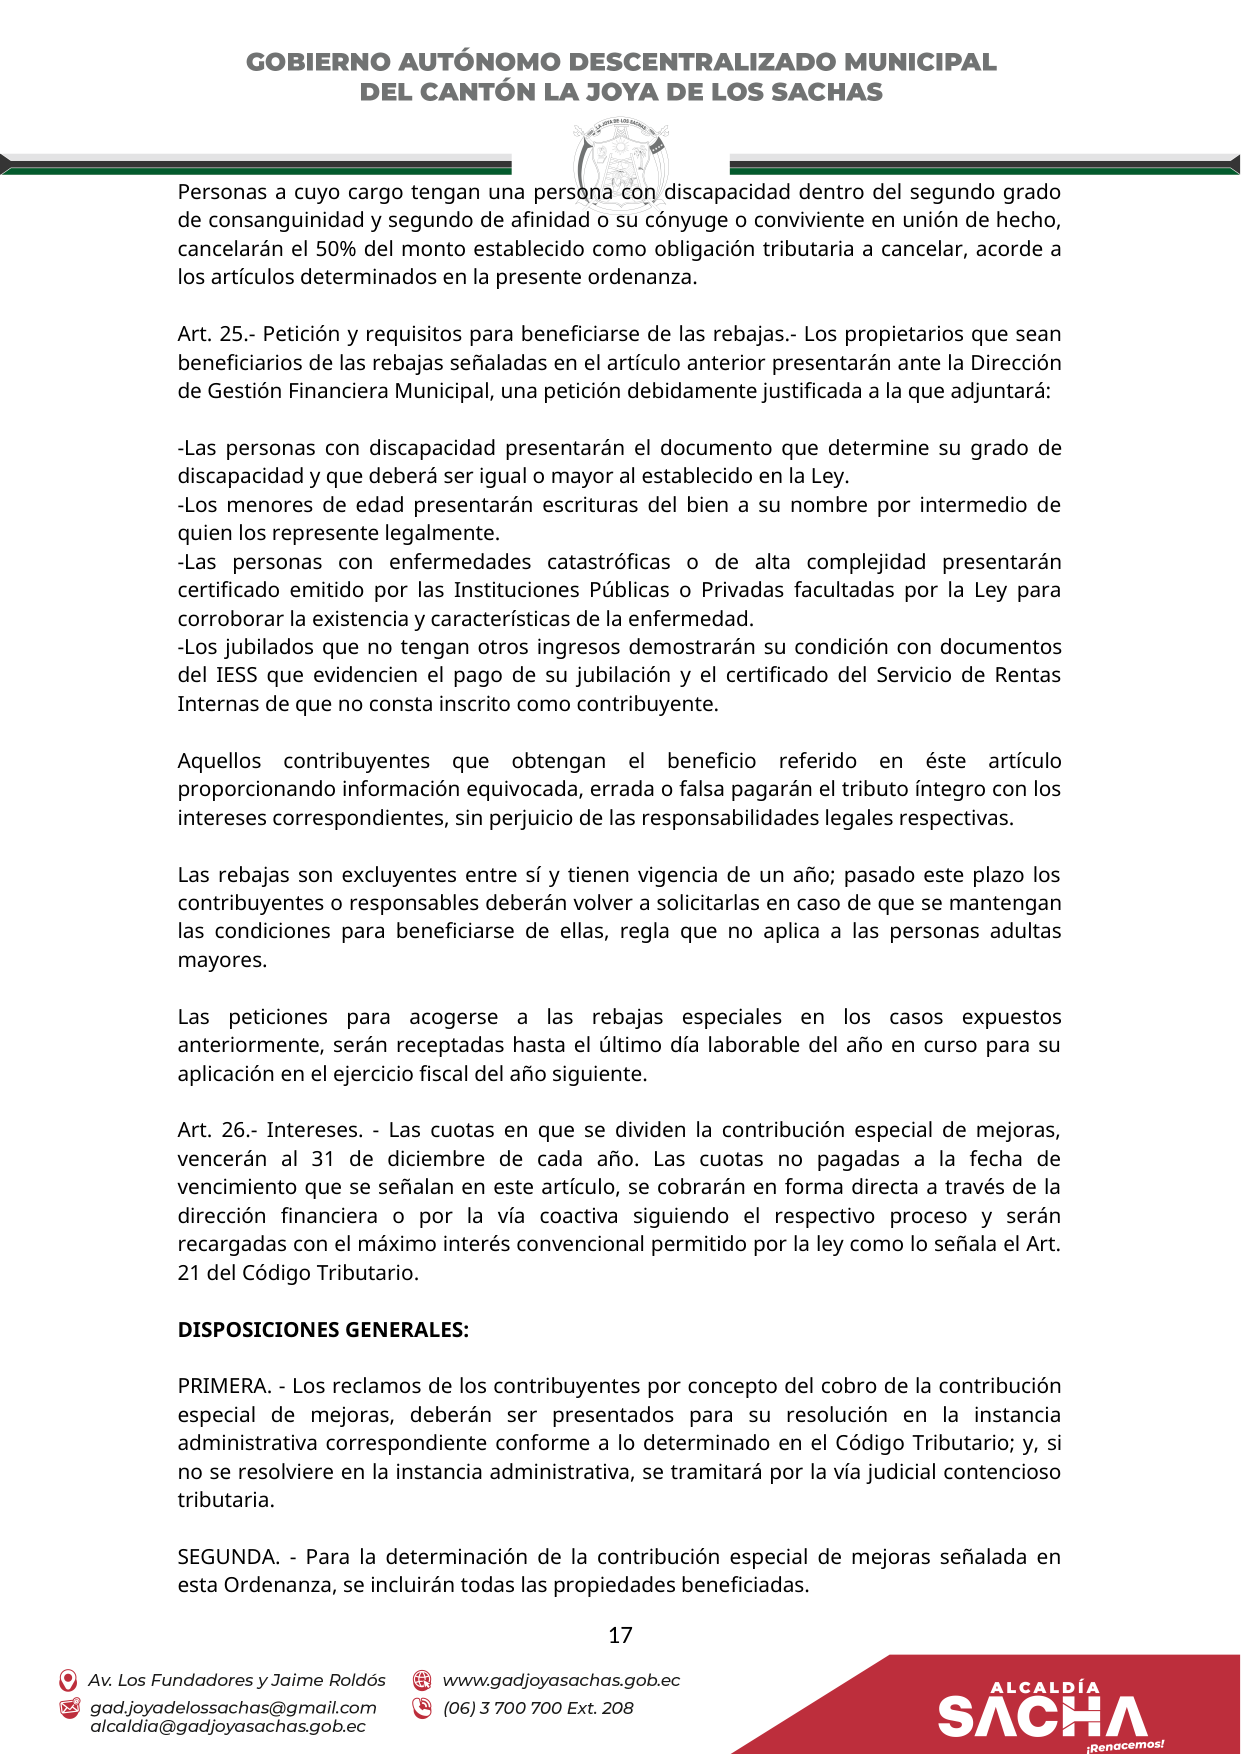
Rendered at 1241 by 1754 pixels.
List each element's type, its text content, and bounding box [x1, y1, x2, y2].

text SEGUNDA. - Para la determinación de la contribución especial de mejoras señalada en esta Ordenanza, se incluirán todas las propiedades beneficiadas. [177, 1542, 1063, 1599]
text -Las personas con discapacidad presentarán el documento que determine su grado de discapacidad y que deberá ser igual o mayor al establecido en la Ley. [177, 433, 1063, 490]
text PRIMERA. - Los reclamos de los contribuyentes por concepto del cobro de la contribución especial de mejoras, deberán ser presentados para su resolución en la instancia administrativa correspondiente conforme a lo determinado en el Código Tributario; y, si no se resolviere en la instancia administrativa, se tramitará por la vía judicial contencioso tributaria. [177, 1372, 1063, 1514]
text Art. 26.- Intereses. - Las cuotas en que se dividen la contribución especial de mejoras, vencerán al 31 de diciembre de cada año. Las cuotas no pagadas a la fecha de vencimiento que se señalan en este artículo, se cobrarán en forma directa a través de la dirección financiera o por la vía coactiva siguiendo el respectivo proceso y serán recargadas con el máximo interés convencional permitido por la ley como lo señala el Art. 21 del Código Tributario. [177, 1116, 1063, 1286]
text Art. 25.- Petición y requisitos para beneficiarse de las rebajas.- Los propietarios que sean beneficiarios de las rebajas señaladas en el artículo anterior presentarán ante la Dirección de Gestión Financiera Municipal, una petición debidamente justificada a la que adjuntará: [177, 319, 1063, 405]
text Personas a cuyo cargo tengan una persona con discapacidad dentro del segundo grado de consanguinidad y segundo de afinidad o su cónyuge o conviviente en unión de hecho, cancelarán el 50% del monto establecido como obligación tributaria a cancelar, acorde a los artículos determinados en la presente ordenanza. [177, 177, 1063, 291]
picture [0, 15, 1241, 1754]
text -Los jubilados que no tengan otros ingresos demostrarán su condición con documentos del IESS que evidencien el pago de su jubilación y el certificado del Servicio de Rentas Internas de que no consta inscrito como contribuyente. [177, 632, 1063, 717]
text Aquellos contribuyentes que obtengan el beneficio referido en éste artículo proporcionando información equivocada, errada o falsa pagarán el tributo íntegro con los intereses correspondientes, sin perjuicio de las responsabilidades legales respectivas. [177, 746, 1063, 831]
text Las rebajas son excluyentes entre sí y tienen vigencia de un año; pasado este plazo los contribuyentes o responsables deberán volver a solicitarlas en caso de que se mantengan las condiciones para beneficiarse de ellas, regla que no aplica a las personas adultas mayores. [177, 860, 1063, 973]
text -Los menores de edad presentarán escrituras del bien a su nombre por intermedio de quien los represente legalmente. [177, 490, 1063, 547]
text -Las personas con enfermedades catastróficas o de alta complejidad presentarán certificado emitido por las Instituciones Públicas o Privadas facultadas por la Ley para corroborar la existencia y características de la enfermedad. [177, 547, 1063, 632]
text DISPOSICIONES GENERALES: [177, 1315, 1063, 1343]
text Las peticiones para acogerse a las rebajas especiales en los casos expuestos anteriormente, serán receptadas hasta el último día laborable del año en curso para su aplicación en el ejercicio fiscal del año siguiente. [177, 1002, 1063, 1087]
